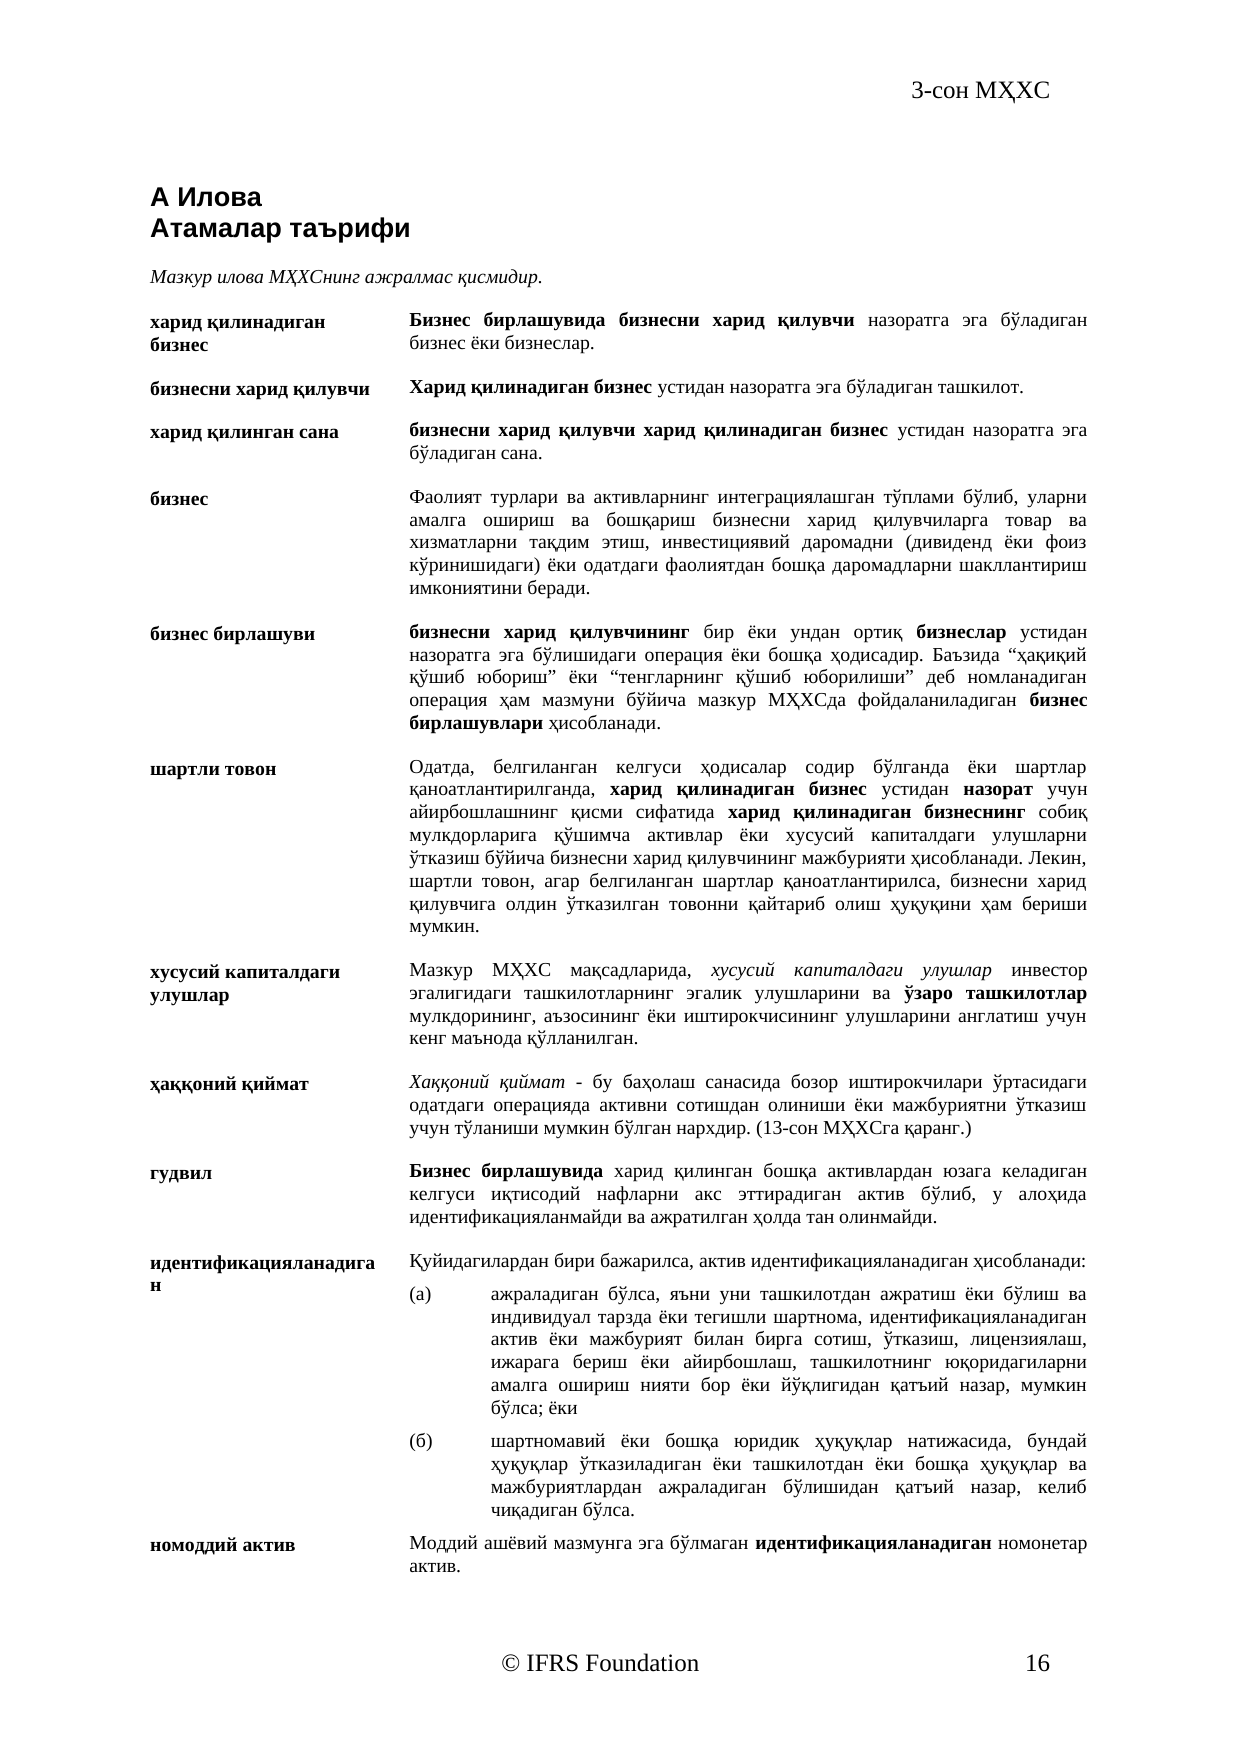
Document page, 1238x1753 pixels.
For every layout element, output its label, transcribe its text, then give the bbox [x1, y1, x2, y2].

table_cell бизнес [139, 474, 398, 609]
table_cell хусусий капиталдаги улушлар [139, 948, 398, 1059]
table_cell Фаолият турлари ва активларнинг интеграциялашган тўплами бўлиб, уларни амалга ошириш ва бошқариш бизнесни харид қилувчиларга товар ва хизматларни тақдим этиш, инвестициявий даромадни (дивиденд ёки фоиз кўринишидаги) ёки одатдаги фаолиятдан бошқа даромадларни шакллантириш имкониятини беради. [398, 474, 1099, 609]
table_cell Одатда, белгиланган келгуси ҳодисалар содир бўлганда ёки шартлар қаноатлантирилганда, харид қилинадиган бизнес устидан назорат учун айирбошлашнинг қисми сифатида харид қилинадиган бизнеснинг собиқ мулкдорларига қўшимча активлар ёки хусусий капиталдаги улушларни ўтказиш бўйича бизнесни харид қилувчининг мажбурияти ҳисобланади. Лекин, шартли товон, агар белгиланган шартлар қаноатлантирилса, бизнесни харид қилувчига олдин ўтказилган товонни қайтариб олиш ҳуқуқини ҳам бериши мумкин. [398, 744, 1099, 947]
table_cell харид қилинган сана [139, 408, 398, 474]
table_cell бизнес бирлашуви [139, 609, 398, 744]
table_cell Қуйидагилардан бири бажарилса, актив идентификацияланадиган ҳисобланади: (a) ажраладиган бўлса, яъни уни ташкилотдан ажратиш ёки бўлиш ва индивидуал тарзда ёки тегишли шартнома, идентификацияланадиган актив ёки мажбурият билан бирга сотиш, ўтказиш, лицензиялаш, ижарага бериш ёки айирбошлаш, ташкилотнинг юқоридагиларни амалга ошириш нияти бор ёки йўқлигидан қатъий назар, мумкин бўлса; ёки (б) шартномавий ёки бошқа юридик ҳуқуқлар натижасида, бундай ҳуқуқлар ўтказиладиган ёки ташкилотдан ёки бошқа ҳуқуқлар ва мажбуриятлардан ажраладиган бўлишидан қатъий назар, келиб чиқадиган бўлса. [398, 1238, 1099, 1520]
table_cell гудвил [139, 1149, 398, 1238]
table_cell Мазкур МҲХС мақсадларида, хусусий капиталдаги улушлар инвестор эгалигидаги ташкилотларнинг эгалик улушларини ва ўзаро ташкилотлар мулкдорининг, аъзосининг ёки иштирокчисининг улушларини англатиш учун кенг маънода қўлланилган. [398, 948, 1099, 1059]
table_header харид қилинадиган бизнес [139, 298, 398, 364]
table_cell бизнесни харид қилувчи [139, 364, 398, 408]
table_cell бизнесни харид қилувчининг бир ёки ундан ортиқ бизнеслар устидан назоратга эга бўлишидаги операция ёки бошқа ҳодисадир. Баъзида “ҳақиқий қўшиб юбориш” ёки “тенгларнинг қўшиб юборилиши” деб номланадиган операция ҳам мазмуни бўйича мазкур МҲХСда фойдаланиладиган бизнес бирлашувлари ҳисобланади. [398, 609, 1099, 744]
table_cell Хаққоний қиймат - бу баҳолаш санасида бозор иштирокчилари ўртасидаги одатдаги операцияда активни сотишдан олиниши ёки мажбуриятни ўтказиш учун тўланиши мумкин бўлган нархдир. (13-сон МҲХСга қаранг.) [398, 1060, 1099, 1149]
table_cell идентификацияланадиган [139, 1238, 398, 1520]
text Мазкур илова МҲХСнинг ажралмас қисмидир. [150, 264, 1087, 287]
table_cell Харид қилинадиган бизнес устидан назоратга эга бўладиган ташкилот. [398, 364, 1099, 408]
table_cell номоддий актив [139, 1520, 398, 1587]
table_cell ҳаққоний қиймат [139, 1060, 398, 1149]
table_cell шартли товон [139, 744, 398, 947]
table_cell Бизнес бирлашувида харид қилинган бошқа активлардан юзага келадиган келгуси иқтисодий нафларни акс эттирадиган актив бўлиб, у алоҳида идентификацияланмайди ва ажратилган ҳолда тан олинмайди. [398, 1149, 1099, 1238]
table_header Бизнес бирлашувида бизнесни харид қилувчи назоратга эга бўладиган бизнес ёки бизнеслар. [398, 298, 1099, 364]
table_cell бизнесни харид қилувчи харид қилинадиган бизнес устидан назоратга эга бўладиган сана. [398, 408, 1099, 474]
table_cell Моддий ашёвий мазмунга эга бўлмаган идентификацияланадиган номонетар актив. [398, 1520, 1099, 1587]
text А Илова Атамалар таърифи [150, 181, 1087, 244]
